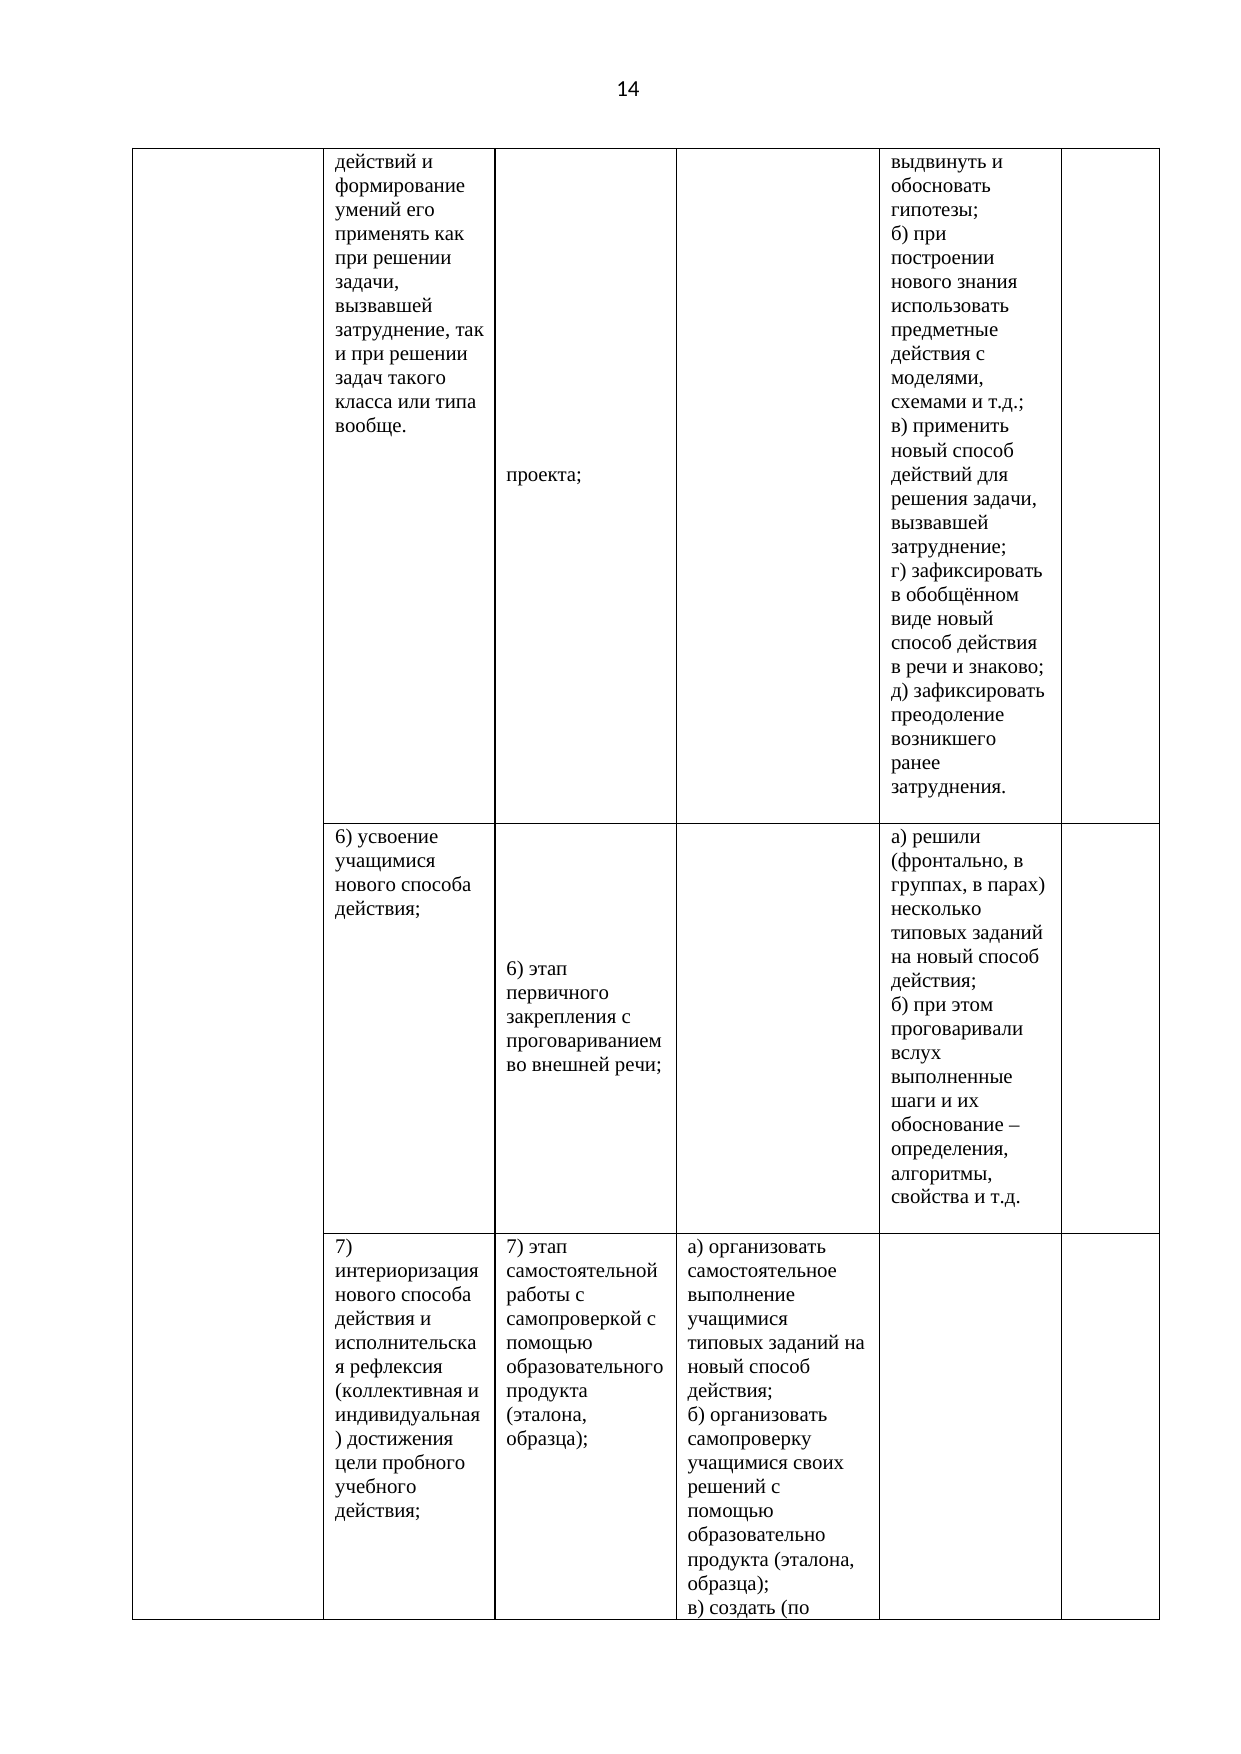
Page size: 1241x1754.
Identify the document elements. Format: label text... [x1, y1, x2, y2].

table_cell [677, 149, 879, 822]
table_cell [496, 1234, 676, 1619]
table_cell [677, 1234, 879, 1619]
table_cell [880, 1234, 1061, 1619]
table_cell 6) этап первичного закрепления с проговариванием во внешней речи; [496, 824, 676, 1233]
table_cell [1062, 1234, 1159, 1619]
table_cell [496, 149, 676, 822]
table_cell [324, 149, 494, 822]
table_cell а) решили (фронтально, в группах, в парах) несколько типовых заданий на новый способ действия; б) при этом проговаривали вслух выполненные шаги и их обоснование – определения, алгоритмы, свойства и т.д. [880, 824, 1061, 1233]
table_cell [677, 824, 879, 1233]
table_cell [1062, 149, 1159, 822]
table_cell [1062, 824, 1159, 1233]
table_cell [880, 149, 1061, 822]
table_cell 6) усвоение учащимися нового способа действия; [324, 824, 494, 1233]
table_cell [324, 1234, 494, 1619]
